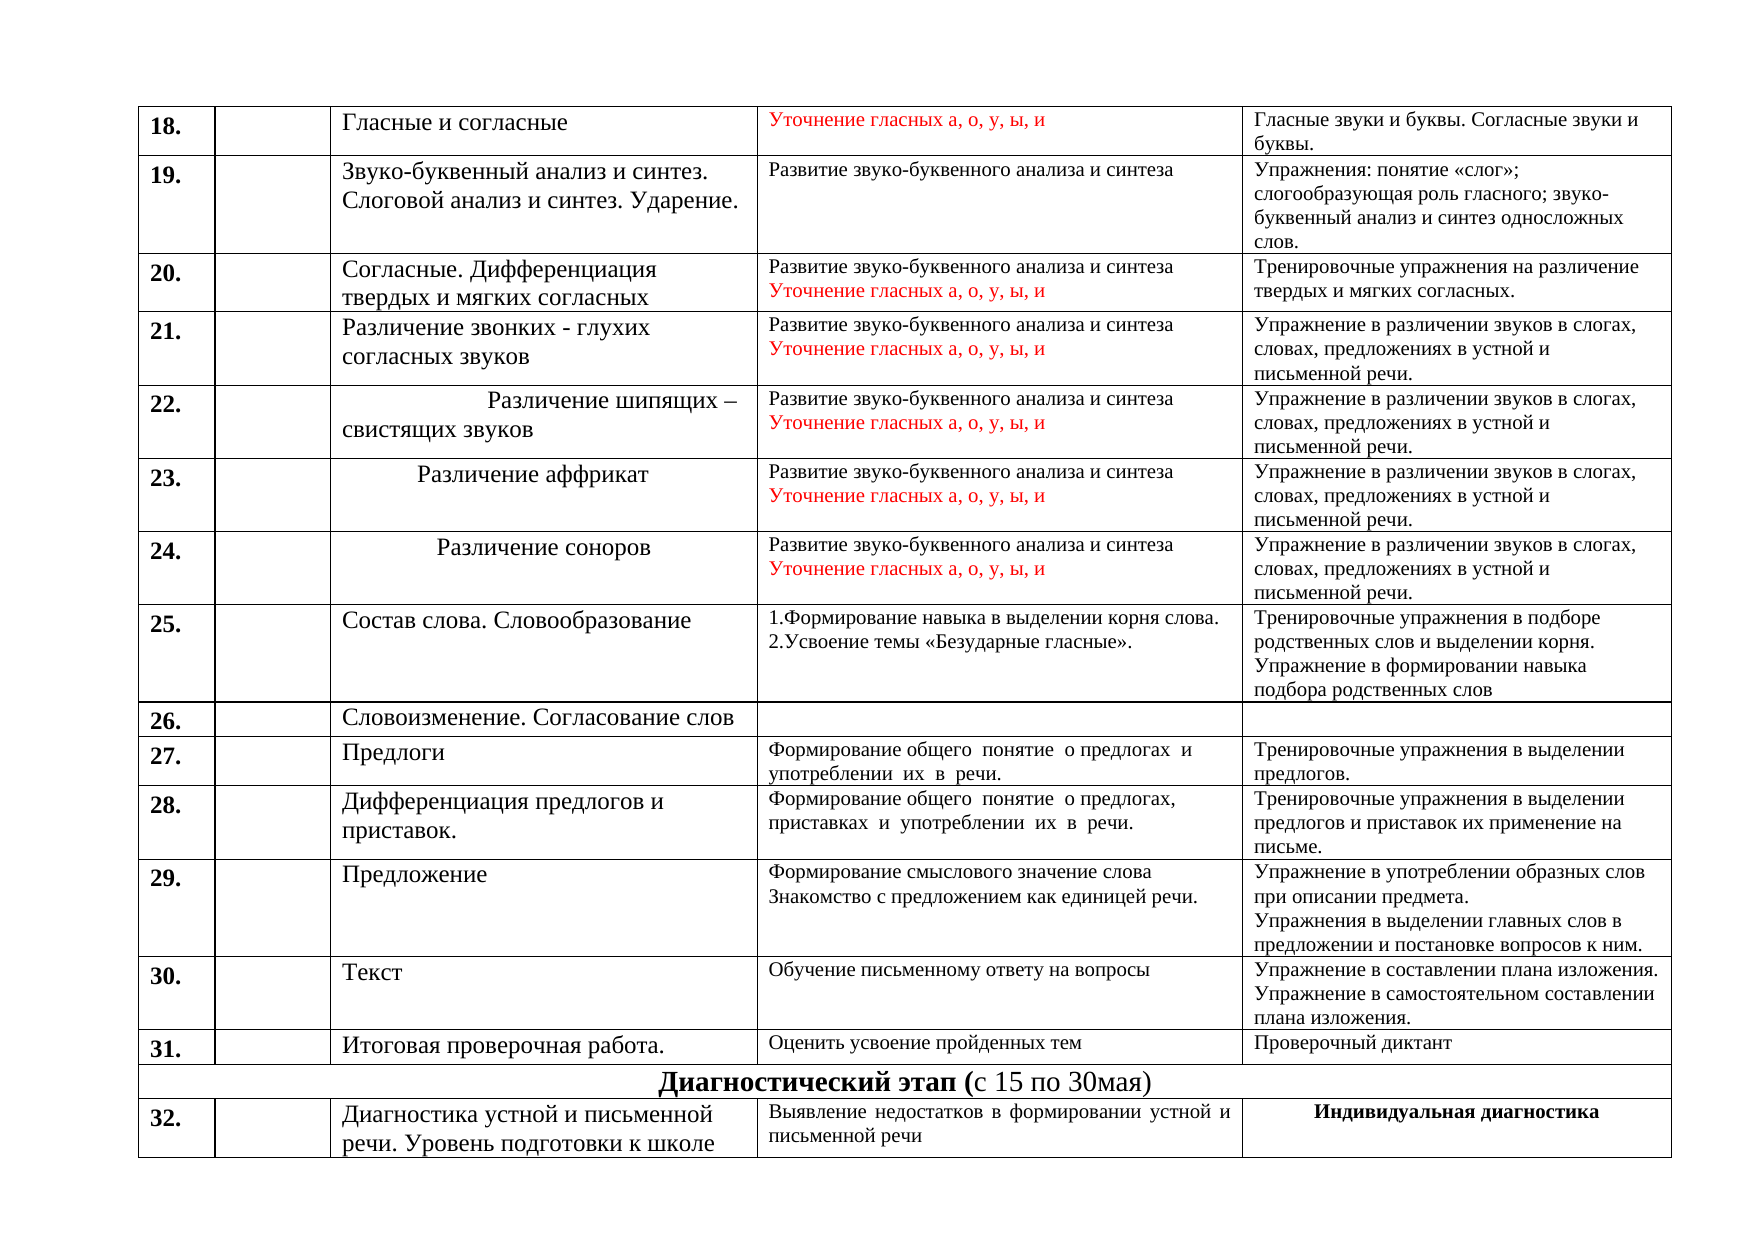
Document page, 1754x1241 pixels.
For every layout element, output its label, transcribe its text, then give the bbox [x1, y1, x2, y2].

table_cell [216, 107, 330, 155]
table_cell Тренировочные упражнения в выделении предлогов и приставок их применение на письме. [1243, 786, 1671, 858]
table_cell [216, 1030, 330, 1063]
table_cell Выявление недостатков в формировании устной и письменной речи [758, 1099, 1242, 1157]
table_cell 1.Формирование навыка в выделении корня слова. 2.Усвоение темы «Безударные гласные». [758, 605, 1242, 701]
table_cell [139, 786, 214, 858]
table_cell Предлоги [331, 737, 757, 785]
table_cell [139, 737, 214, 785]
table_cell Развитие звуко-буквенного анализа и синтеза Уточнение гласных а, о, у, ы, и [758, 532, 1242, 604]
table_cell [216, 312, 330, 384]
table_cell Оценить усвоение пройденных тем [758, 1030, 1242, 1063]
table_cell [1243, 703, 1671, 736]
table_cell [216, 605, 330, 701]
table_cell Развитие звуко-буквенного анализа и синтеза Уточнение гласных а, о, у, ы, и [758, 312, 1242, 384]
table_cell [216, 1099, 330, 1157]
table_cell Диагностика устной и письменной речи. Уровень подготовки к школе [331, 1099, 757, 1157]
table_cell [216, 254, 330, 311]
table_cell Различение аффрикат [331, 459, 757, 531]
table_cell Предложение [331, 860, 757, 956]
table_cell Различение соноров [331, 532, 757, 604]
table_cell Текст [331, 957, 757, 1029]
table_cell Тренировочные упражнения в выделении предлогов. [1243, 737, 1671, 785]
table_cell Гласные звуки и буквы. Согласные звуки и буквы. [1243, 107, 1671, 155]
table_cell Уточнение гласных а, о, у, ы, и [758, 107, 1242, 155]
table_cell Формирование общего понятие о предлогах, приставках и употреблении их в речи. [758, 786, 1242, 858]
table_cell [216, 703, 330, 736]
table_cell [216, 786, 330, 858]
table_cell [139, 860, 214, 956]
table_cell Тренировочные упражнения на различение твердых и мягких согласных. [1243, 254, 1671, 311]
table_cell Звуко-буквенный анализ и синтез. Слоговой анализ и синтез. Ударение. [331, 156, 757, 253]
table_cell Упражнение в различении звуков в слогах, словах, предложениях в устной и письменной речи. [1243, 532, 1671, 604]
table_cell Формирование общего понятие о предлогах и употреблении их в речи. [758, 737, 1242, 785]
table_cell Обучение письменному ответу на вопросы [758, 957, 1242, 1029]
table_cell Упражнение в употреблении образных слов при описании предмета. Упражнения в выделении главных слов в предложении и постановке вопросов к ним. [1243, 860, 1671, 956]
table_cell Диагностический этап (с 15 по 30мая) [139, 1065, 1671, 1098]
table_cell [139, 459, 214, 531]
table_cell Упражнения: понятие «слог»; слогообразующая роль гласного; звуко-буквенный анализ и синтез односложных слов. [1243, 156, 1671, 253]
table_cell [216, 860, 330, 956]
table_cell [139, 957, 214, 1029]
table_cell Дифференциация предлогов и приставок. [331, 786, 757, 858]
table_cell [139, 254, 214, 311]
table_cell Гласные и согласные [331, 107, 757, 155]
table_cell Упражнение в различении звуков в слогах, словах, предложениях в устной и письменной речи. [1243, 459, 1671, 531]
table_cell Упражнение в составлении плана изложения. Упражнение в самостоятельном составлении плана изложения. [1243, 957, 1671, 1029]
table_cell Различение звонких - глухих согласных звуков [331, 312, 757, 384]
table_cell Развитие звуко-буквенного анализа и синтеза Уточнение гласных а, о, у, ы, и [758, 254, 1242, 311]
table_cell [758, 156, 1242, 253]
table_cell [216, 737, 330, 785]
table_cell Формирование смыслового значение слова Знакомство с предложением как единицей речи. [758, 860, 1242, 956]
table_cell Тренировочные упражнения в подборе родственных слов и выделении корня. Упражнение в формировании навыка подбора родственных слов [1243, 605, 1671, 701]
table_cell [139, 156, 214, 253]
table_cell [139, 532, 214, 604]
table_cell Развитие звуко-буквенного анализа и синтеза Уточнение гласных а, о, у, ы, и [758, 459, 1242, 531]
table_cell [139, 1099, 214, 1157]
table_cell [139, 312, 214, 384]
table_cell [216, 386, 330, 458]
table_cell [139, 386, 214, 458]
table_cell [216, 156, 330, 253]
table_cell [216, 459, 330, 531]
table_cell Упражнение в различении звуков в слогах, словах, предложениях в устной и письменной речи. [1243, 386, 1671, 458]
table_cell [216, 957, 330, 1029]
table_cell Развитие звуко-буквенного анализа и синтеза Уточнение гласных а, о, у, ы, и [758, 386, 1242, 458]
table_cell [758, 703, 1242, 736]
table_cell Проверочный диктант [1243, 1030, 1671, 1063]
table_cell [139, 605, 214, 701]
table_cell Упражнение в различении звуков в слогах, словах, предложениях в устной и письменной речи. [1243, 312, 1671, 384]
table_cell [139, 703, 214, 736]
table_cell Различение шипящих – свистящих звуков [331, 386, 757, 458]
table_cell Состав слова. Словообразование [331, 605, 757, 701]
table_cell [216, 532, 330, 604]
table_cell Итоговая проверочная работа. [331, 1030, 757, 1063]
table_cell Индивидуальная диагностика [1243, 1099, 1671, 1157]
table_cell Словоизменение. Согласование слов [331, 703, 757, 736]
table_cell Согласные. Дифференциация твердых и мягких согласных [331, 254, 757, 311]
table_cell [139, 107, 214, 155]
table_cell [139, 1030, 214, 1063]
